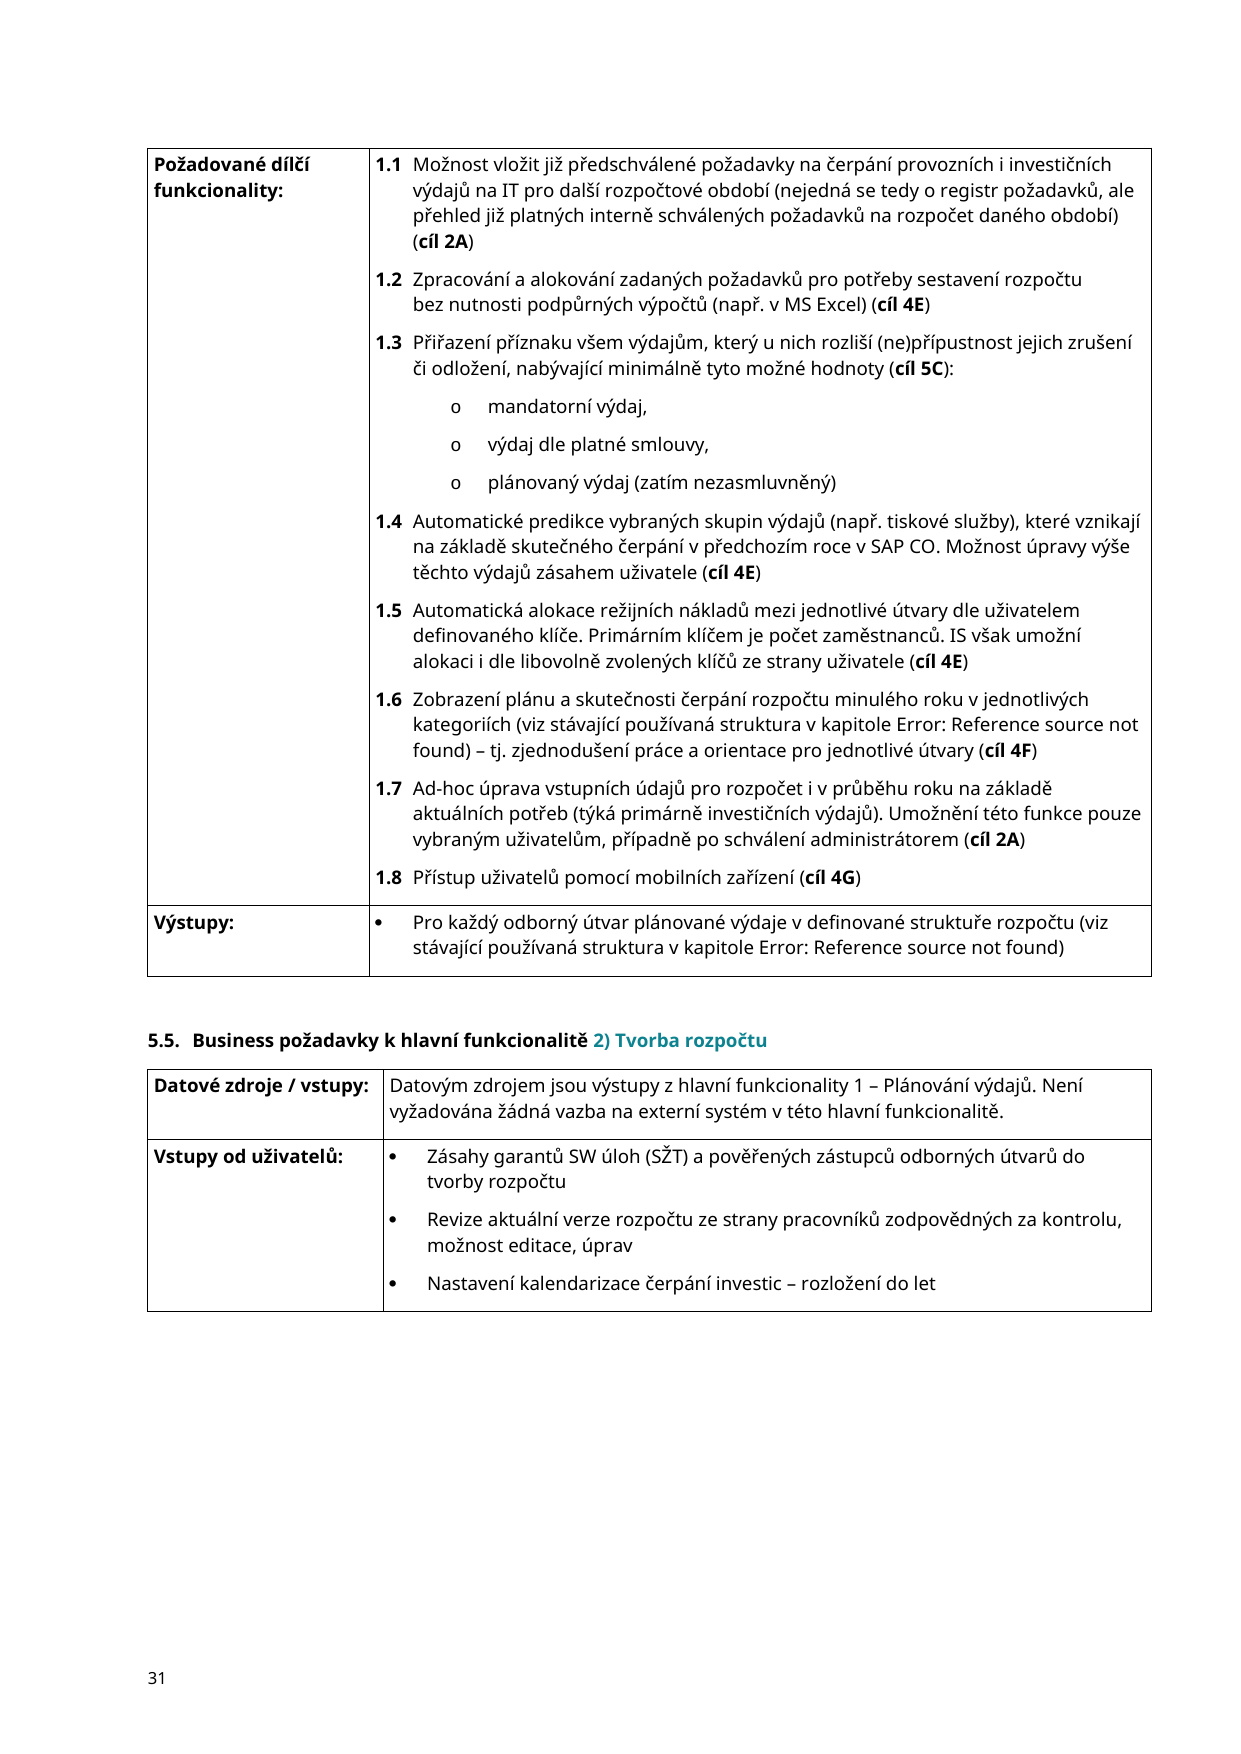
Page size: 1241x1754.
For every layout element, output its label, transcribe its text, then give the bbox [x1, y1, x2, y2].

table_cell Výstupy: [148, 906, 369, 976]
title Business požadavky k hlavní funkcionalitě 2) Tvorba rozpočtu [148, 1027, 1093, 1053]
table_cell Požadované dílčí funkcionality: [148, 149, 369, 905]
table_header Datové zdroje / vstupy: [148, 1070, 383, 1139]
table_cell Možnost vložit již předschválené požadavky na čerpání provozních i investičních výdajů na IT pro další rozpočtové období (nejedná se tedy o registr požadavků, ale přehled již platných interně schválených požadavků na rozpočet daného období) (cíl 2A) Zpracování a alokování zadaných požadavků pro potřeby sestavení rozpočtu bez nutnosti podpůrných výpočtů (např. v MS Excel) (cíl 4E) Přiřazení příznaku všem výdajům, který u nich rozliší (ne)přípustnost jejich zrušení či odložení, nabývající minimálně tyto možné hodnoty (cíl 5C): mandatorní výdaj, výdaj dle platné smlouvy, plánovaný výdaj (zatím nezasmluvněný) Automatické predikce vybraných skupin výdajů (např. tiskové služby), které vznikají na základě skutečného čerpání v předchozím roce v SAP CO. Možnost úpravy výše těchto výdajů zásahem uživatele (cíl 4E) Automatická alokace režijních nákladů mezi jednotlivé útvary dle uživatelem definovaného klíče. Primárním klíčem je počet zaměstnanců. IS však umožní alokaci i dle libovolně zvolených klíčů ze strany uživatele (cíl 4E) Zobrazení plánu a skutečnosti čerpání rozpočtu minulého roku v jednotlivých kategoriích (viz stávající používaná struktura v kapitole 2.4) – tj. zjednodušení práce a orientace pro jednotlivé útvary (cíl 4F) Ad-hoc úprava vstupních údajů pro rozpočet i v průběhu roku na základě aktuálních potřeb (týká primárně investičních výdajů). Umožnění této funkce pouze vybraným uživatelům, případně po schválení administrátorem (cíl 2A) Přístup uživatelů pomocí mobilních zařízení (cíl 4G) [370, 149, 1151, 905]
table_header Datovým zdrojem jsou výstupy z hlavní funkcionality 1 – Plánování výdajů. Není vyžadována žádná vazba na externí systém v této hlavní funkcionalitě. [384, 1070, 1151, 1139]
table_cell Zásahy garantů SW úloh (SŽT) a pověřených zástupců odborných útvarů do tvorby rozpočtu Revize aktuální verze rozpočtu ze strany pracovníků zodpovědných za kontrolu, možnost editace, úprav Nastavení kalendarizace čerpání investic – rozložení do let [384, 1140, 1151, 1311]
table_cell Vstupy od uživatelů: [148, 1140, 383, 1311]
